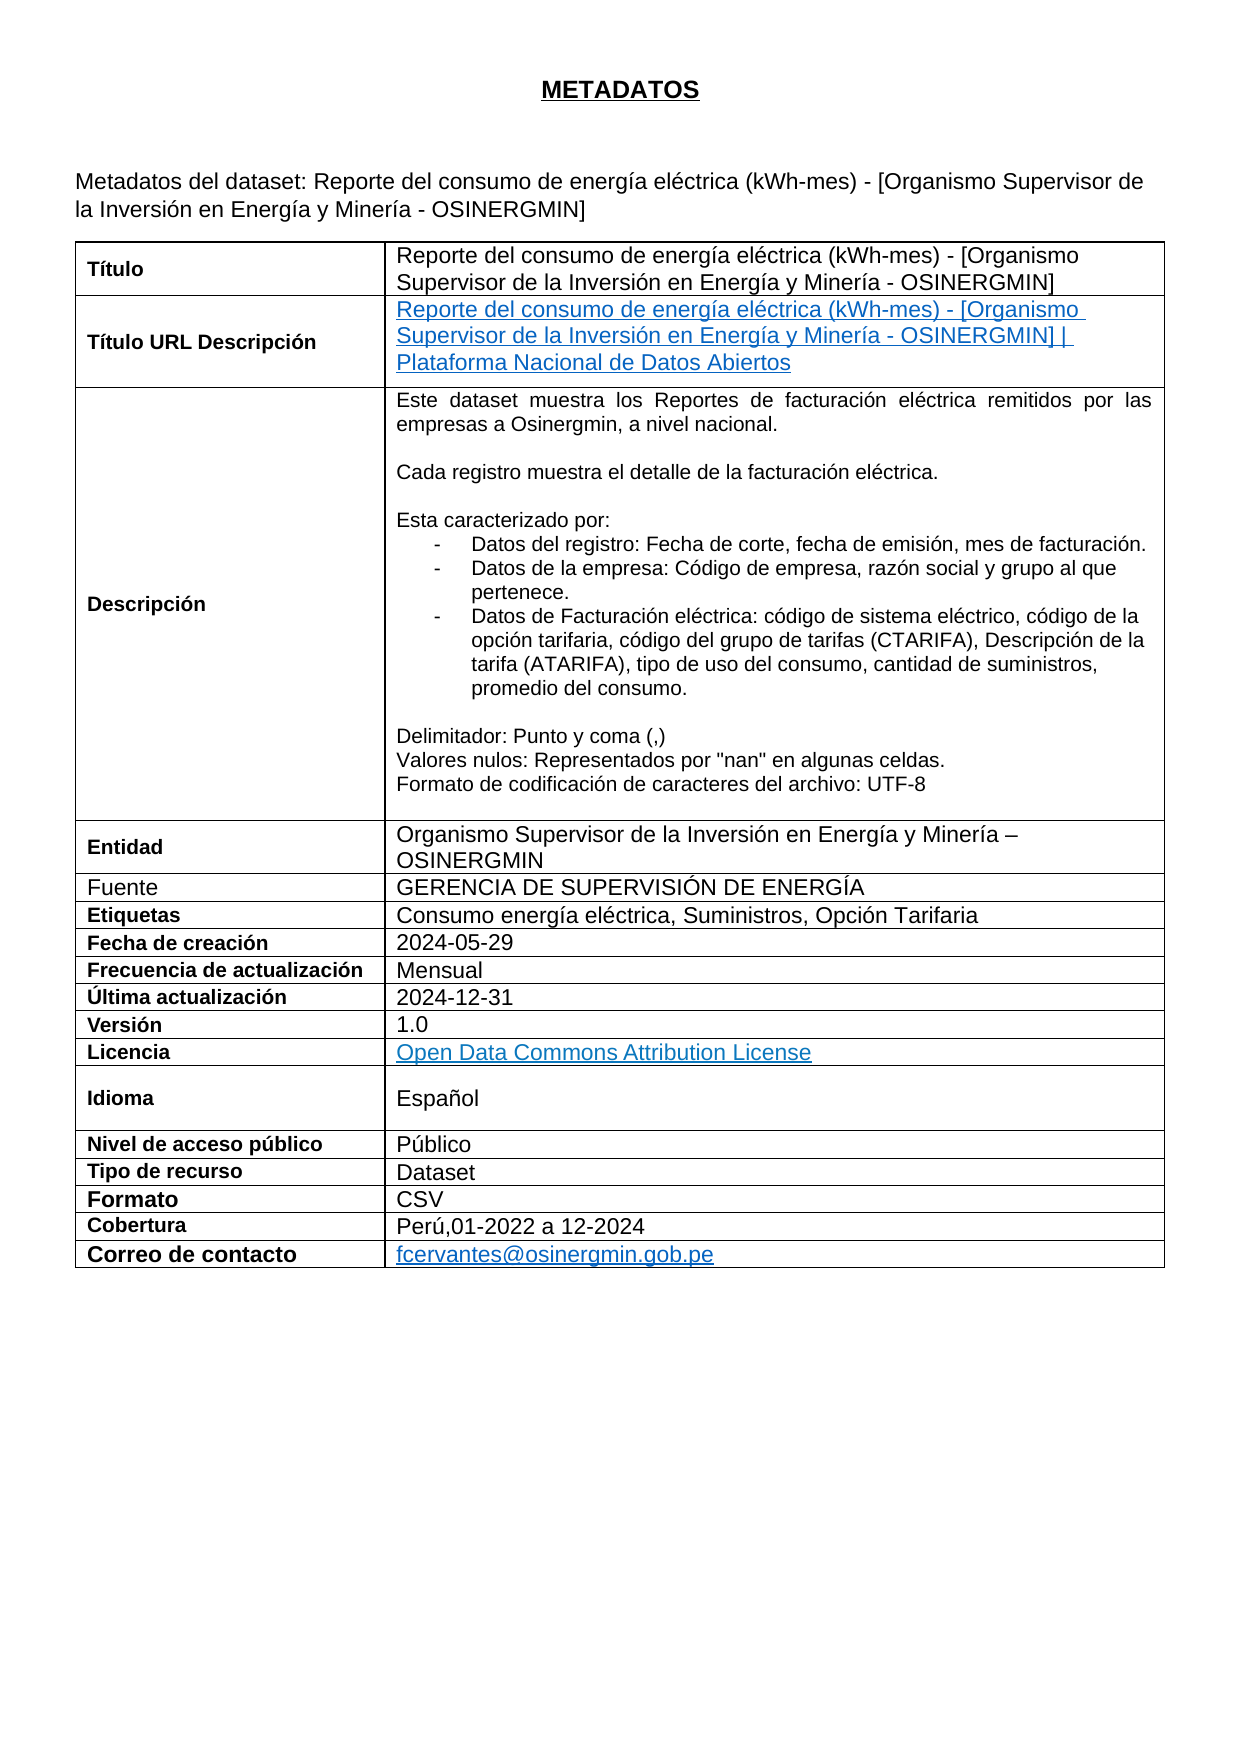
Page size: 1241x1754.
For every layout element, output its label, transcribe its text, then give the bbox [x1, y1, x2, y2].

text METADATOS [75, 75, 1165, 104]
table_cell Idioma [76, 1066, 384, 1130]
table_cell Español [386, 1066, 1164, 1130]
table_cell Tipo de recurso [76, 1159, 384, 1185]
table_cell Reporte del consumo de energía eléctrica (kWh-mes) - [Organismo Supervisor de la Inversión en Energía y Minería - OSINERGMIN] | Plataforma Nacional de Datos Abiertos [386, 296, 1164, 387]
table_cell Público [386, 1131, 1164, 1157]
table_cell Este dataset muestra los Reportes de facturación eléctrica remitidos por las empresas a Osinergmin, a nivel nacional. Cada registro muestra el detalle de la facturación eléctrica. Esta caracterizado por: Datos del registro: Fecha de corte, fecha de emisión, mes de facturación. Datos de la empresa: Código de empresa, razón social y grupo al que pertenece. Datos de Facturación eléctrica: código de sistema eléctrico, código de la opción tarifaria, código del grupo de tarifas (CTARIFA), Descripción de la tarifa (ATARIFA), tipo de uso del consumo, cantidad de suministros, promedio del consumo. Delimitador: Punto y coma (,) Valores nulos: Representados por "nan" en algunas celdas. Formato de codificación de caracteres del archivo: UTF-8 [386, 388, 1164, 819]
table_cell 2024-12-31 [386, 984, 1164, 1010]
table_header Título [76, 243, 384, 295]
table_cell Nivel de acceso público [76, 1131, 384, 1157]
table_cell Fecha de creación [76, 929, 384, 956]
table_cell CSV [386, 1186, 1164, 1212]
table_cell 2024-05-29 [386, 929, 1164, 956]
table_cell Etiquetas [76, 902, 384, 928]
table_cell Licencia [76, 1039, 384, 1065]
table_cell Perú,01-2022 a 12-2024 [386, 1213, 1164, 1239]
table_cell Última actualización [76, 984, 384, 1010]
table_cell Versión [76, 1011, 384, 1038]
table_cell Título URL Descripción [76, 296, 384, 387]
table_cell Formato [76, 1186, 384, 1212]
table_cell Consumo energía eléctrica, Suministros, Opción Tarifaria [386, 902, 1164, 928]
table_cell Fuente [76, 874, 384, 901]
table_cell Dataset [386, 1159, 1164, 1185]
table_cell GERENCIA DE SUPERVISIÓN DE ENERGÍA [386, 874, 1164, 901]
table_cell fcervantes@osinergmin.gob.pe [386, 1241, 1164, 1267]
table_cell Correo de contacto [76, 1241, 384, 1267]
table_cell 1.0 [386, 1011, 1164, 1038]
table_cell Descripción [76, 388, 384, 819]
table_cell Frecuencia de actualización [76, 957, 384, 983]
table_cell Open Data Commons Attribution License [386, 1039, 1164, 1065]
table_header Reporte del consumo de energía eléctrica (kWh-mes) - [Organismo Supervisor de la Inversión en Energía y Minería - OSINERGMIN] [386, 243, 1164, 295]
table_cell Cobertura [76, 1213, 384, 1239]
text Metadatos del dataset: Reporte del consumo de energía eléctrica (kWh-mes) - [Organismo Supervisor de la Inversión en Energía y Minería - OSINERGMIN] [75, 168, 1165, 223]
table_cell Entidad [76, 821, 384, 873]
table_cell Mensual [386, 957, 1164, 983]
table_cell Organismo Supervisor de la Inversión en Energía y Minería – OSINERGMIN [386, 821, 1164, 873]
